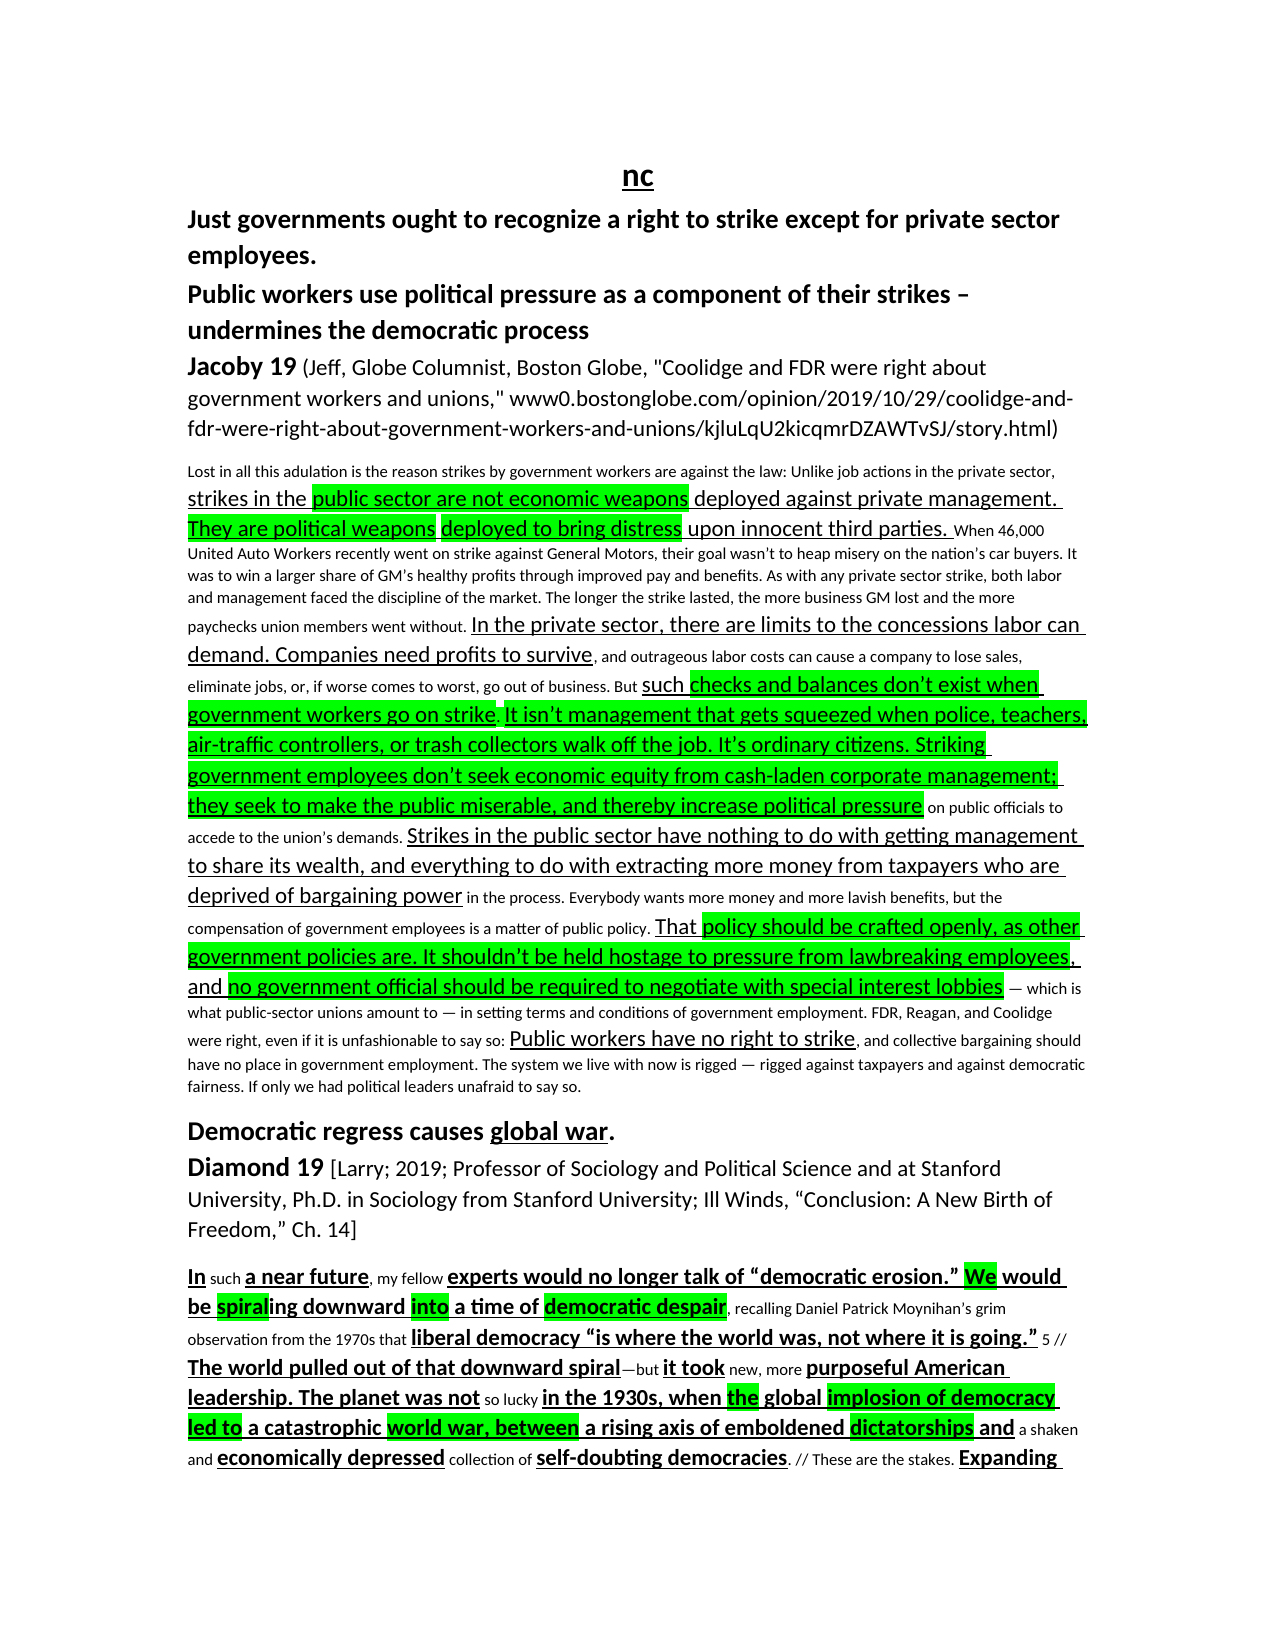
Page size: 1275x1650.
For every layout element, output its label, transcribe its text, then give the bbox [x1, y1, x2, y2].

text Jacoby 19 (Jeff, Globe Columnist, Boston Globe, "Coolidge and FDR were right about government workers and unions," www0.bostonglobe.com/opinion/2019/10/29/coolidge-and-fdr-were-right-about-government-workers-and-unions/kjluLqU2kicqmrDZAWTvSJ/story.html) [187, 349, 1087, 442]
subtitle Democratic regress causes global war. [187, 1114, 1087, 1147]
subtitle Just governments ought to recognize a right to strike except for private sector employees. [187, 202, 1087, 271]
text Lost in all this adulation is the reason strikes by government workers are against the law: Unlike job actions in the private sector, strikes in the public sector are not economic weapons deployed against private management. They are political weapons deployed to bring distress upon innocent third parties. When 46,000 United Auto Workers recently went on strike against General Motors, their goal wasn’t to heap misery on the nation’s car buyers. It was to win a larger share of GM’s healthy profits through improved pay and benefits. As with any private sector strike, both labor and management faced the discipline of the market. The longer the strike lasted, the more business GM lost and the more paychecks union members went without. In the private sector, there are limits to the concessions labor can demand. Companies need profits to survive, and outrageous labor costs can cause a company to lose sales, eliminate jobs, or, if worse comes to worst, go out of business. But such checks and balances don’t exist when government workers go on strike. It isn’t management that gets squeezed when police, teachers, air-traffic controllers, or trash collectors walk off the job. It’s ordinary citizens. Striking government employees don’t seek economic equity from cash-laden corporate management; they seek to make the public miserable, and thereby increase political pressure on public officials to accede to the union’s demands. Strikes in the public sector have nothing to do with getting management to share its wealth, and everything to do with extracting more money from taxpayers who are deprived of bargaining power in the process. Everybody wants more money and more lavish benefits, but the compensation of government employees is a matter of public policy. That policy should be crafted openly, as other government policies are. It shouldn’t be held hostage to pressure from lawbreaking employees, and no government official should be required to negotiate with special interest lobbies — which is what public-sector unions amount to — in setting terms and conditions of government employment. FDR, Reagan, and Coolidge were right, even if it is unfashionable to say so: Public workers have no right to strike, and collective bargaining should have no place in government employment. The system we live with now is rigged — rigged against taxpayers and against democratic fairness. If only we had political leaders unafraid to say so. [187, 725, 1087, 1096]
subtitle Public workers use political pressure as a component of their strikes – undermines the democratic process [187, 278, 1087, 346]
text Diamond 19 [Larry; 2019; Professor of Sociology and Political Science and at Stanford University, Ph.D. in Sociology from Stanford University; Ill Winds, “Conclusion: A New Birth of Freedom,” Ch. 14] [187, 1150, 1087, 1243]
subtitle nc [187, 154, 1087, 195]
text Lost in all this adulation is the reason strikes by government workers are against the law: Unlike job actions in the private sector, strikes in the public sector are not economic weapons deployed against private management. They are political weapons deployed to bring distress upon innocent third parties. When 46,000 United Auto Workers recently went on strike against General Motors, their goal wasn’t to heap misery on the nation’s car buyers. It was to win a larger share of GM’s healthy profits through improved pay and benefits. As with any private sector strike, both labor and management faced the discipline of the market. The longer the strike lasted, the more business GM lost and the more paychecks union members went without. In the private sector, there are limits to the concessions labor can demand. Companies need profits to survive, and outrageous labor costs can cause a company to lose sales, eliminate jobs, or, if worse comes to worst, go out of business. But such checks and balances don’t exist when government workers go on strike. It isn’t management that gets squeezed when police, teachers, air-traffic controllers, or trash collectors walk off the job. It’s ordinary citizens. Striking government employees don’t seek economic equity from cash-laden corporate management; they seek to make the public miserable, and thereby increase political pressure on public officials to accede to the union’s demands. Strikes in the public sector have nothing to do with getting management to share its wealth, and everything to do with extracting more money from taxpayers who are deprived of bargaining power in the process. Everybody wants more money and more lavish benefits, but the compensation of government employees is a matter of public policy. That policy should be crafted openly, as other government policies are. It shouldn’t be held hostage to pressure from lawbreaking employees, and no government official should be required to negotiate with special interest lobbies — which is what public-sector unions amount to — in setting terms and conditions of government employment. FDR, Reagan, and Coolidge were right, even if it is unfashionable to say so: Public workers have no right to strike, and collective bargaining should have no place in government employment. The system we live with now is rigged — rigged against taxpayers and against democratic fairness. If only we had political leaders unafraid to say so. [187, 461, 1087, 724]
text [187, 1262, 1087, 1472]
